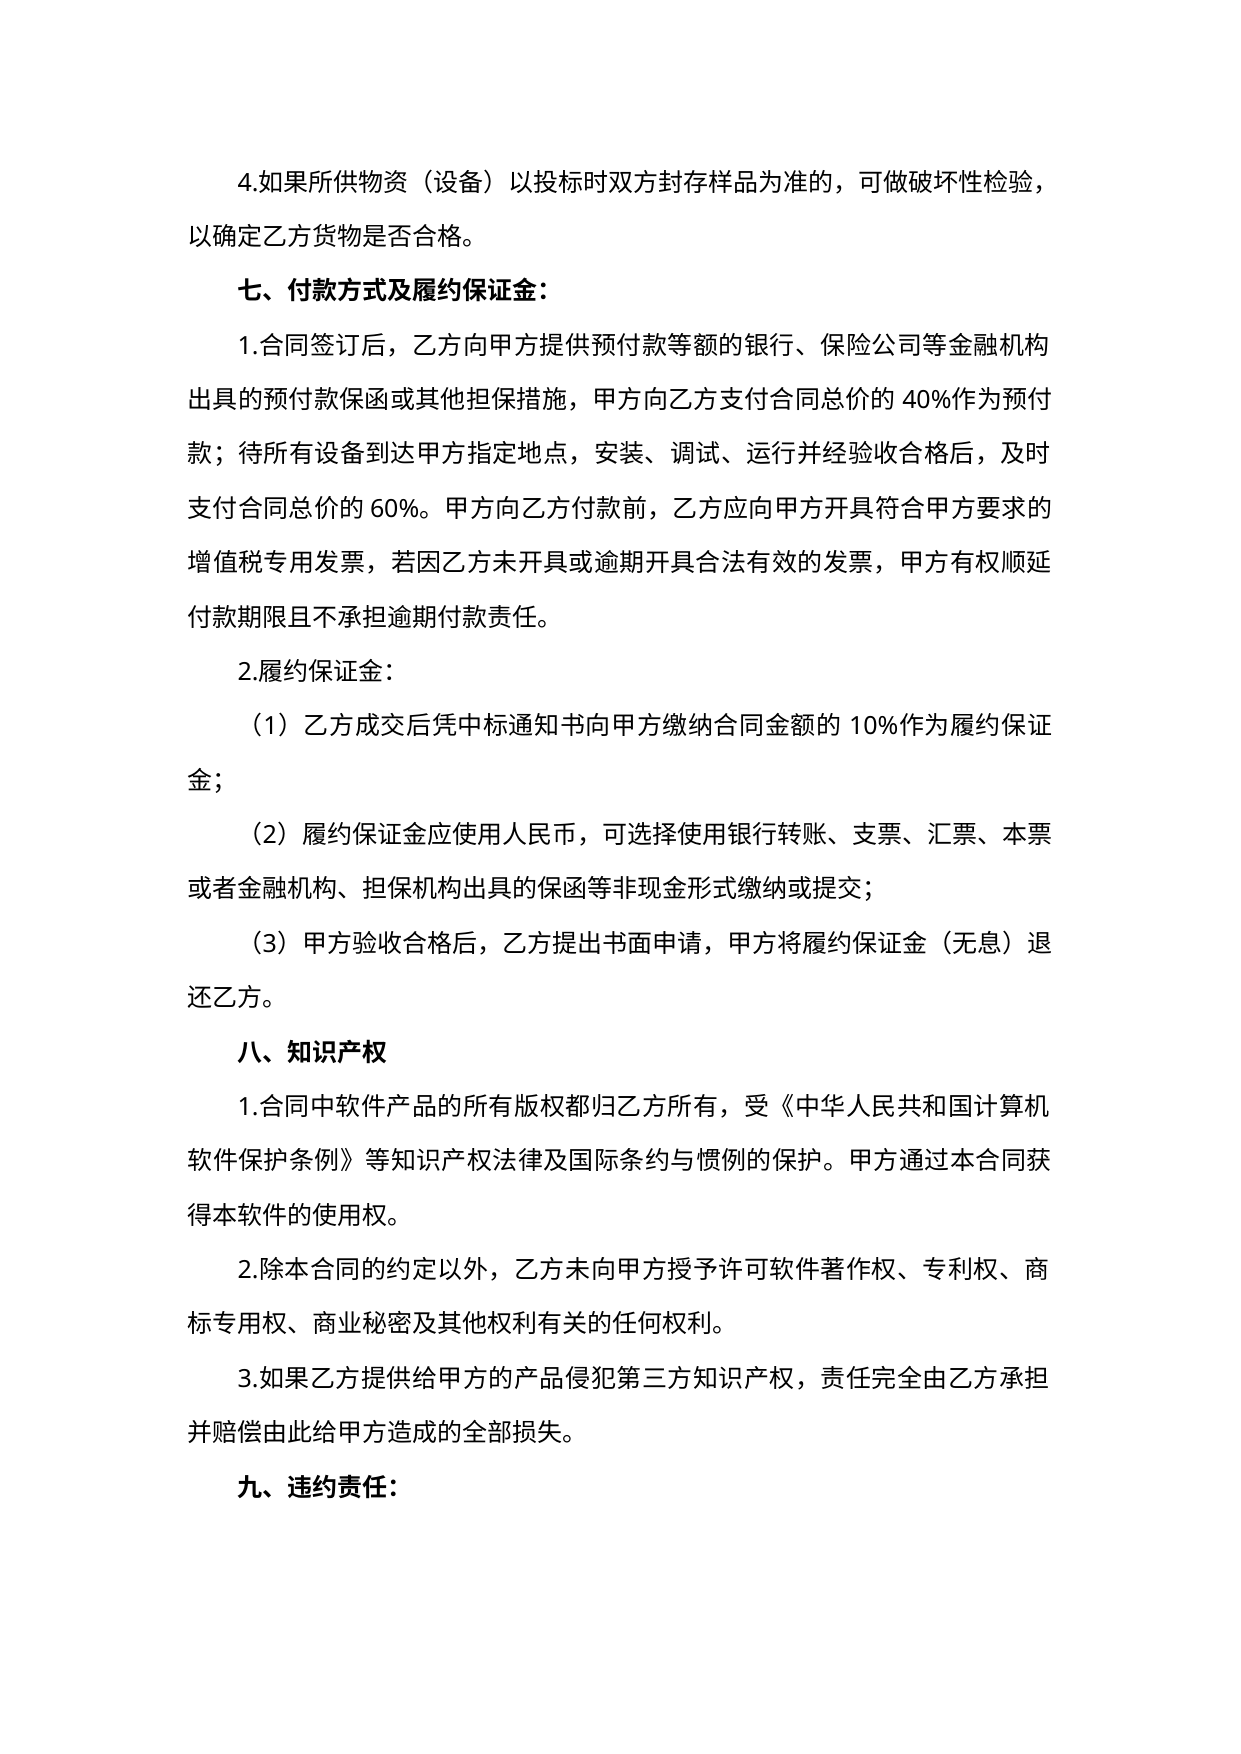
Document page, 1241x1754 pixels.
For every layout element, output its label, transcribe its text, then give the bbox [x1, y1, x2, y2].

text 七、付款方式及履约保证金： [187, 271, 1053, 307]
text 3.如果乙方提供给甲方的产品侵犯第三方知识产权，责任完全由乙方承担并赔偿由此给甲方造成的全部损失。 [187, 1358, 1053, 1449]
text （1）乙方成交后凭中标通知书向甲方缴纳合同金额的10%作为履约保证金； [187, 706, 1053, 796]
text 1.合同中软件产品的所有版权都归乙方所有，受《中华人民共和国计算机软件保护条例》等知识产权法律及国际条约与惯例的保护。甲方通过本合同获得本软件的使用权。 [187, 1086, 1053, 1231]
text 1.合同签订后，乙方向甲方提供预付款等额的银行、保险公司等金融机构出具的预付款保函或其他担保措施，甲方向乙方支付合同总价的40%作为预付款；待所有设备到达甲方指定地点，安装、调试、运行并经验收合格后，及时支付合同总价的60%。甲方向乙方付款前，乙方应向甲方开具符合甲方要求的增值税专用发票，若因乙方未开具或逾期开具合法有效的发票，甲方有权顺延付款期限且不承担逾期付款责任。 [187, 325, 1053, 633]
text 八、知识产权 [187, 1032, 1053, 1068]
text 2.履约保证金： [187, 651, 1053, 688]
text 4.如果所供物资（设备）以投标时双方封存样品为准的，可做破坏性检验，以确定乙方货物是否合格。 [187, 162, 1053, 253]
text 2.除本合同的约定以外，乙方未向甲方授予许可软件著作权、专利权、商标专用权、商业秘密及其他权利有关的任何权利。 [187, 1249, 1053, 1340]
text 九、违约责任： [187, 1467, 1053, 1503]
text （3）甲方验收合格后，乙方提出书面申请，甲方将履约保证金（无息）退还乙方。 [187, 923, 1053, 1014]
text （2）履约保证金应使用人民币，可选择使用银行转账、支票、汇票、本票或者金融机构、担保机构出具的保函等非现金形式缴纳或提交； [187, 814, 1053, 905]
